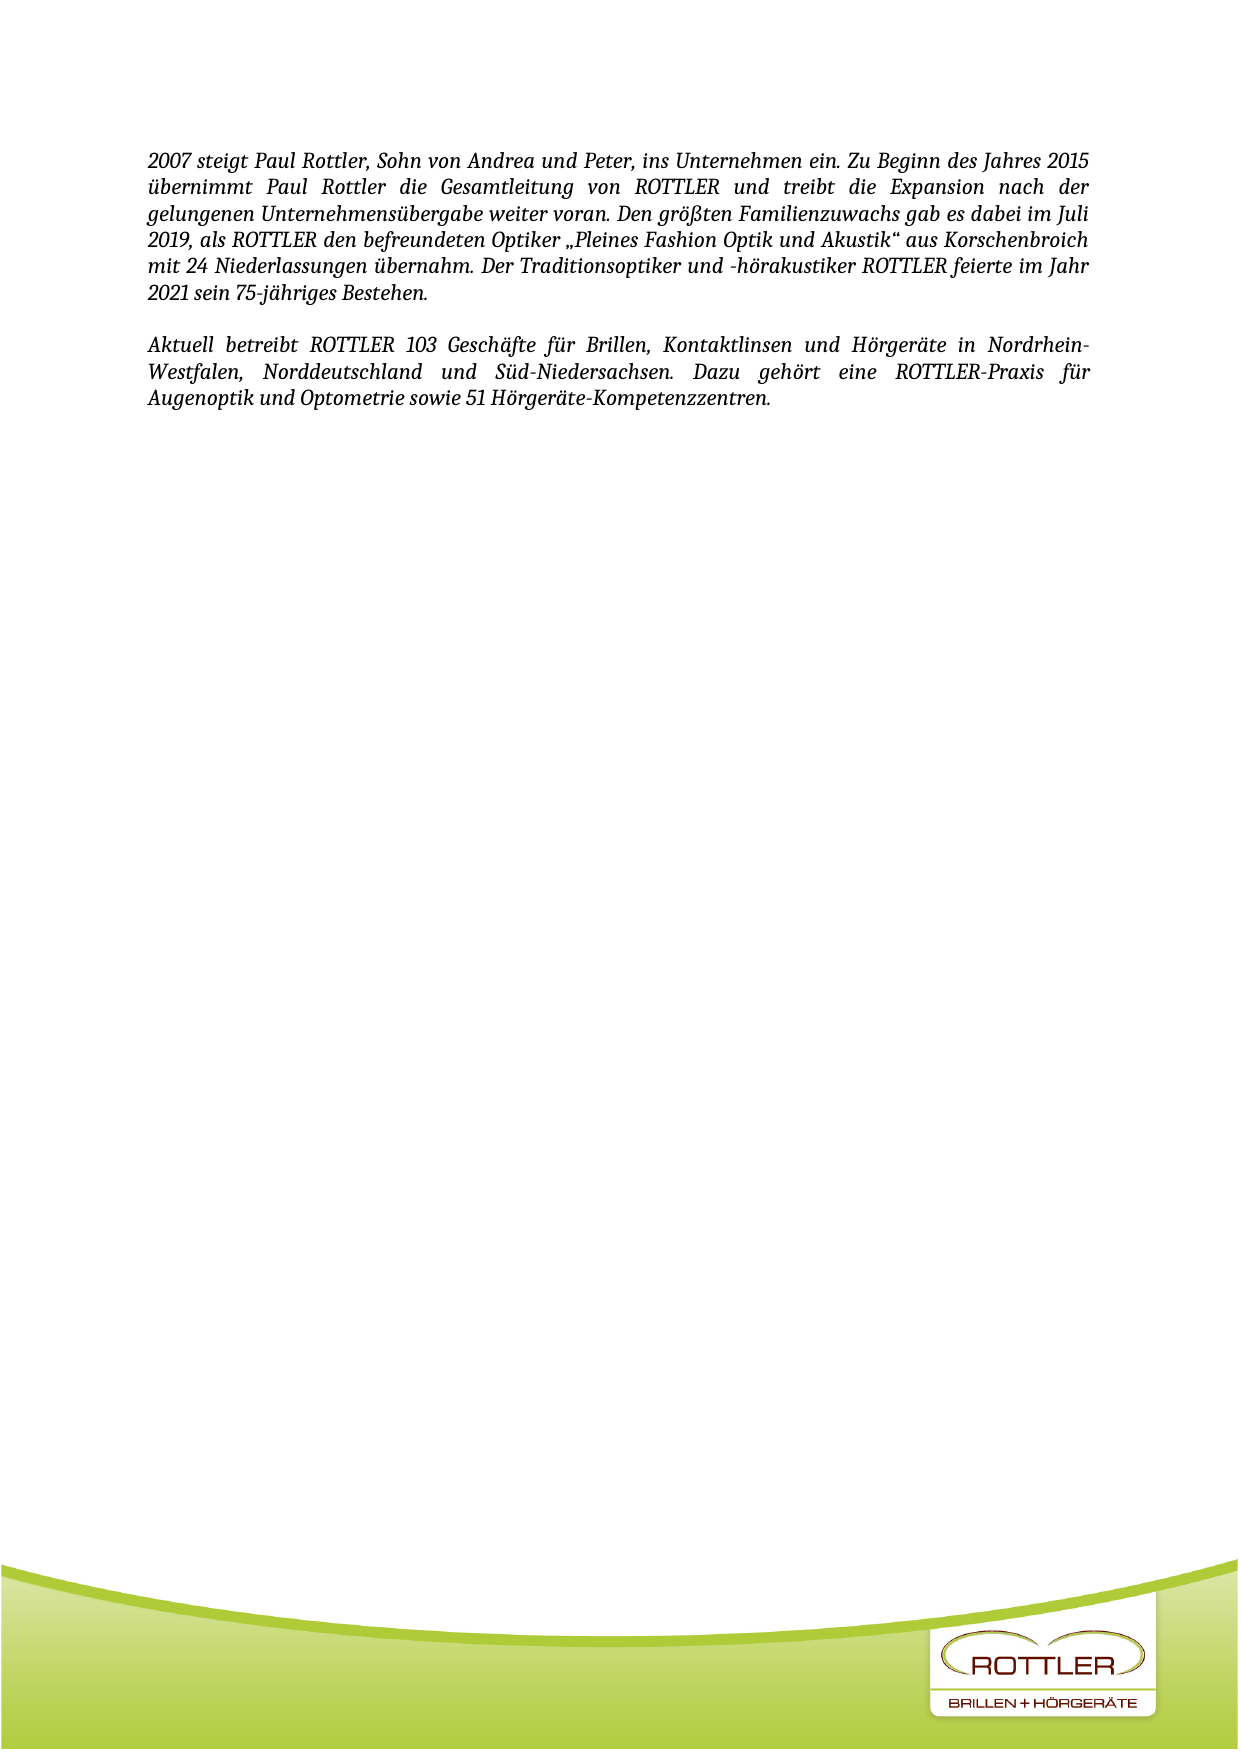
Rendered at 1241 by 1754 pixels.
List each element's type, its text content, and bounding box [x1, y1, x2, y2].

text 2007 steigt Paul Rottler, Sohn von Andrea und Peter, ins Unternehmen ein. Zu Beginn des Jahres 2015 übernimmt Paul Rottler die Gesamtleitung von ROTTLER und treibt die Expansion nach der gelungenen Unternehmensübergabe weiter voran. Den größten Familienzuwachs gab es dabei im Juli 2019, als ROTTLER den befreundeten Optiker „Pleines Fashion Optik und Akustik“ aus Korschenbroich mit 24 Niederlassungen übernahm. Der Traditionsoptiker und -hörakustiker ROTTLER feierte im Jahr 2021 sein 75-jähriges Bestehen. [148, 148, 1093, 306]
text Aktuell betreibt ROTTLER 103 Geschäfte für Brillen, Kontaktlinsen und Hörgeräte in Nordrhein-Westfalen, Norddeutschland und Süd-Niedersachsen. Dazu gehört eine ROTTLER-Praxis für Augenoptik und Optometrie sowie 51 Hörgeräte-Kompetenzzentren. [148, 306, 1093, 411]
picture [0, 1527, 1236, 1748]
